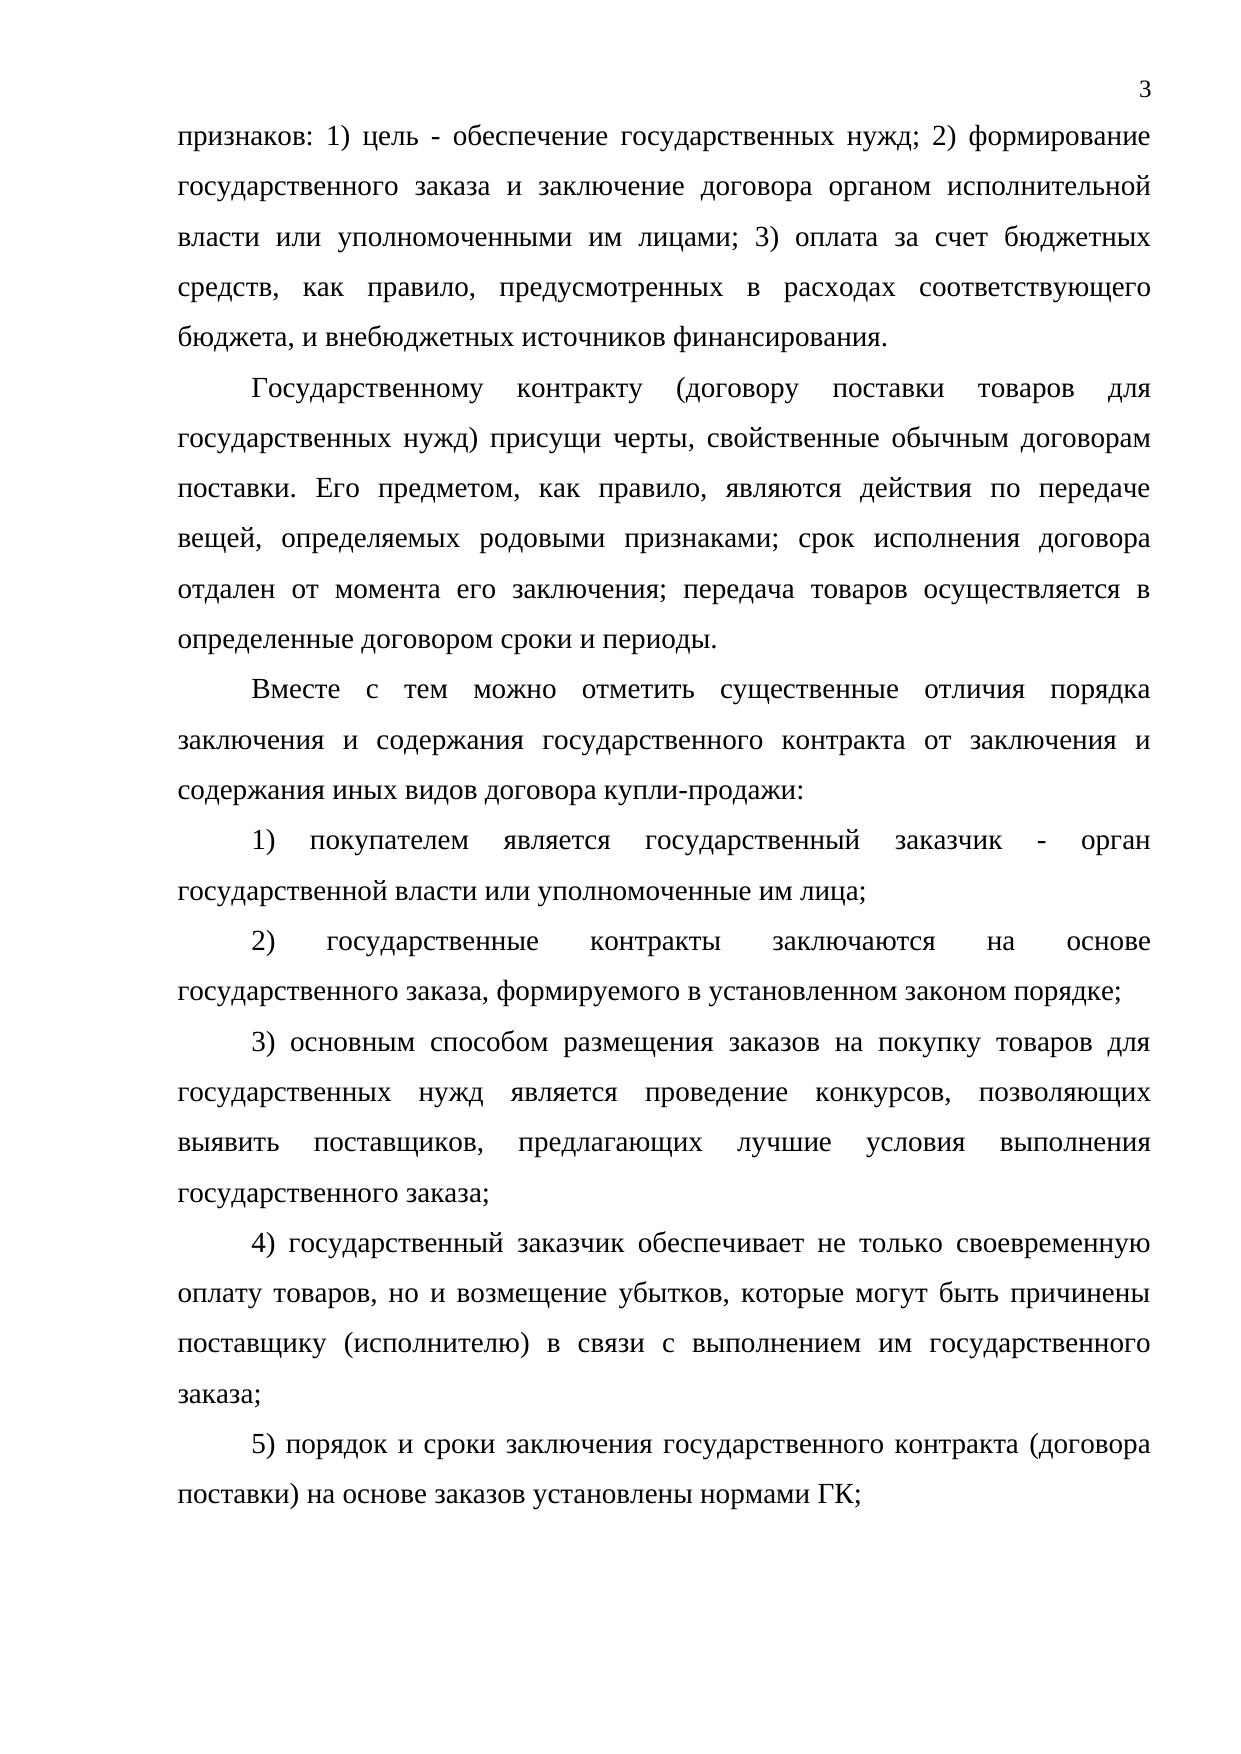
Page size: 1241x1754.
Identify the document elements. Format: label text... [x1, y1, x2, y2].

text 5) порядок и сроки заключения государственного контракта (договора поставки) на основе заказов установлены нормами ГК; [177, 1426, 1152, 1510]
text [177, 118, 1152, 353]
text 1) покупателем является государственный заказчик - орган государственной власти или уполномоченные им лица; [177, 822, 1152, 906]
text 2) государственные контракты заключаются на основе государственного заказа, формируемого в установленном законом порядке; [177, 923, 1152, 1007]
text Государственному контракту (договору поставки товаров для государственных нужд) присущи черты, свойственные обычным договорам поставки. Его предметом, как правило, являются действия по передаче вещей, определяемых родовыми признаками; срок исполнения договора отдален от момента его заключения; передача товаров осуществляется в определенные договором сроки и периоды. [177, 370, 1152, 655]
text Вместе с тем можно отметить существенные отличия порядка заключения и содержания государственного контракта от заключения и содержания иных видов договора купли-продажи: [177, 672, 1152, 806]
text 3) основным способом размещения заказов на покупку товаров для государственных нужд является проведение конкурсов, позволяющих выявить поставщиков, предлагающих лучшие условия выполнения государственного заказа; [177, 1024, 1152, 1208]
text 4) государственный заказчик обеспечивает не только своевременную оплату товаров, но и возмещение убытков, которые могут быть причинены поставщику (исполнителю) в связи с выполнением им государственного заказа; [177, 1225, 1152, 1409]
